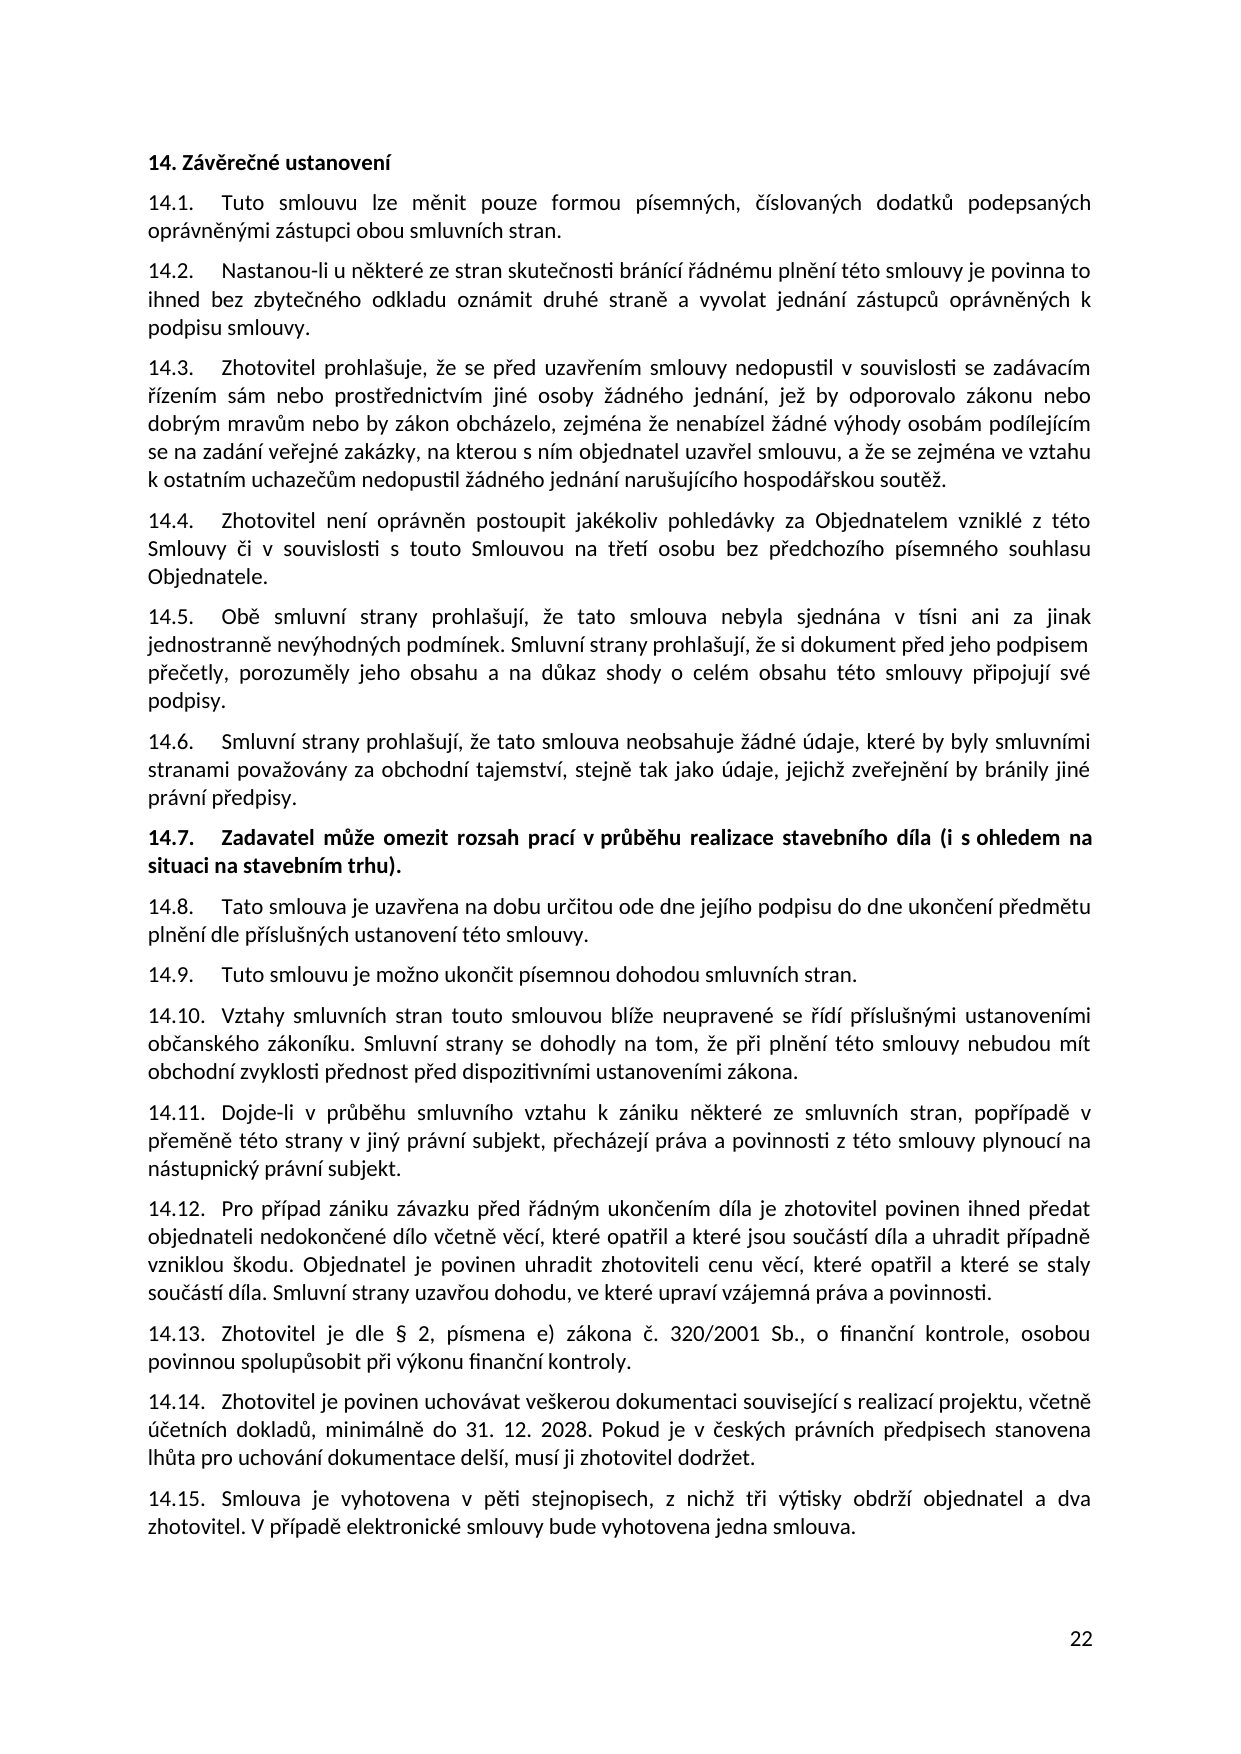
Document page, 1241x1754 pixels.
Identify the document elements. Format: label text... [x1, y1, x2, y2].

text 14.7. Zadavatel může omezit rozsah prací v průběhu realizace stavebního díla (i s ohledem na situaci na stavebním trhu). [148, 823, 1093, 879]
text 14.2. Nastanou-li u některé ze stran skutečnosti bránící řádnému plnění této smlouvy je povinna to ihned bez zbytečného odkladu oznámit druhé straně a vyvolat jednání zástupců oprávněných k podpisu smlouvy. [148, 257, 1093, 341]
text 14.4. Zhotovitel není oprávněn postoupit jakékoliv pohledávky za Objednatelem vzniklé z této Smlouvy či v souvislosti s touto Smlouvou na třetí osobu bez předchozího písemného souhlasu Objednatele. [148, 506, 1093, 590]
text 14.14. Zhotovitel je povinen uchovávat veškerou dokumentaci související s realizací projektu, včetně účetních dokladů, minimálně do 31. 12. 2028. Pokud je v českých právních předpisech stanovena lhůta pro uchování dokumentace delší, musí ji zhotovitel dodržet. [148, 1387, 1093, 1471]
text přečetly, porozuměly jeho obsahu a na důkaz shody o celém obsahu této smlouvy připojují své podpisy. [148, 658, 1093, 714]
text 14.12. Pro případ zániku závazku před řádným ukončením díla je zhotovitel povinen ihned předat objednateli nedokončené dílo včetně věcí, které opatřil a které jsou součástí díla a uhradit případně vzniklou škodu. Objednatel je povinen uhradit zhotoviteli cenu věcí, které opatřil a které se staly součástí díla. Smluvní strany uzavřou dohodu, ve které upraví vzájemná práva a povinnosti. [148, 1194, 1093, 1306]
text 14.13. Zhotovitel je dle § 2, písmena e) zákona č. 320/2001 Sb., o finanční kontrole, osobou povinnou spolupůsobit při výkonu finanční kontroly. [148, 1319, 1093, 1375]
text 14.15. Smlouva je vyhotovena v pěti stejnopisech, z nichž tři výtisky obdrží objednatel a dva zhotovitel. V případě elektronické smlouvy bude vyhotovena jedna smlouva. [148, 1484, 1093, 1540]
text 14.10. Vztahy smluvních stran touto smlouvou blíže neupravené se řídí příslušnými ustanoveními občanského zákoníku. Smluvní strany se dohodly na tom, že při plnění této smlouvy nebudou mít obchodní zvyklosti přednost před dispozitivními ustanoveními zákona. [148, 1001, 1093, 1085]
text 14. Závěrečné ustanovení [148, 148, 1093, 176]
text 14.1. Tuto smlouvu lze měnit pouze formou písemných, číslovaných dodatků podepsaných oprávněnými zástupci obou smluvních stran. [148, 188, 1093, 244]
text 14.6. Smluvní strany prohlašují, že tato smlouva neobsahuje žádné údaje, které by byly smluvními stranami považovány za obchodní tajemství, stejně tak jako údaje, jejichž zveřejnění by bránily jiné právní předpisy. [148, 727, 1093, 811]
text 14.3. Zhotovitel prohlašuje, že se před uzavřením smlouvy nedopustil v souvislosti se zadávacím řízením sám nebo prostřednictvím jiné osoby žádného jednání, jež by odporovalo zákonu nebo dobrým mravům nebo by zákon obcházelo, zejména že nenabízel žádné výhody osobám podílejícím se na zadání veřejné zakázky, na kterou s ním objednatel uzavřel smlouvu, a že se zejména ve vztahu k ostatním uchazečům nedopustil žádného jednání narušujícího hospodářskou soutěž. [148, 353, 1093, 493]
text 14.9. Tuto smlouvu je možno ukončit písemnou dohodou smluvních stran. [148, 961, 1093, 989]
text 14.8. Tato smlouva je uzavřena na dobu určitou ode dne jejího podpisu do dne ukončení předmětu plnění dle příslušných ustanovení této smlouvy. [148, 892, 1093, 948]
text 14.11. Dojde-li v průběhu smluvního vztahu k zániku některé ze smluvních stran, popřípadě v přeměně této strany v jiný právní subjekt, přecházejí práva a povinnosti z této smlouvy plynoucí na nástupnický právní subjekt. [148, 1098, 1093, 1182]
text 14.5. Obě smluvní strany prohlašují, že tato smlouva nebyla sjednána v tísni ani za jinak jednostranně nevýhodných podmínek. Smluvní strany prohlašují, že si dokument před jeho podpisem [148, 602, 1093, 658]
